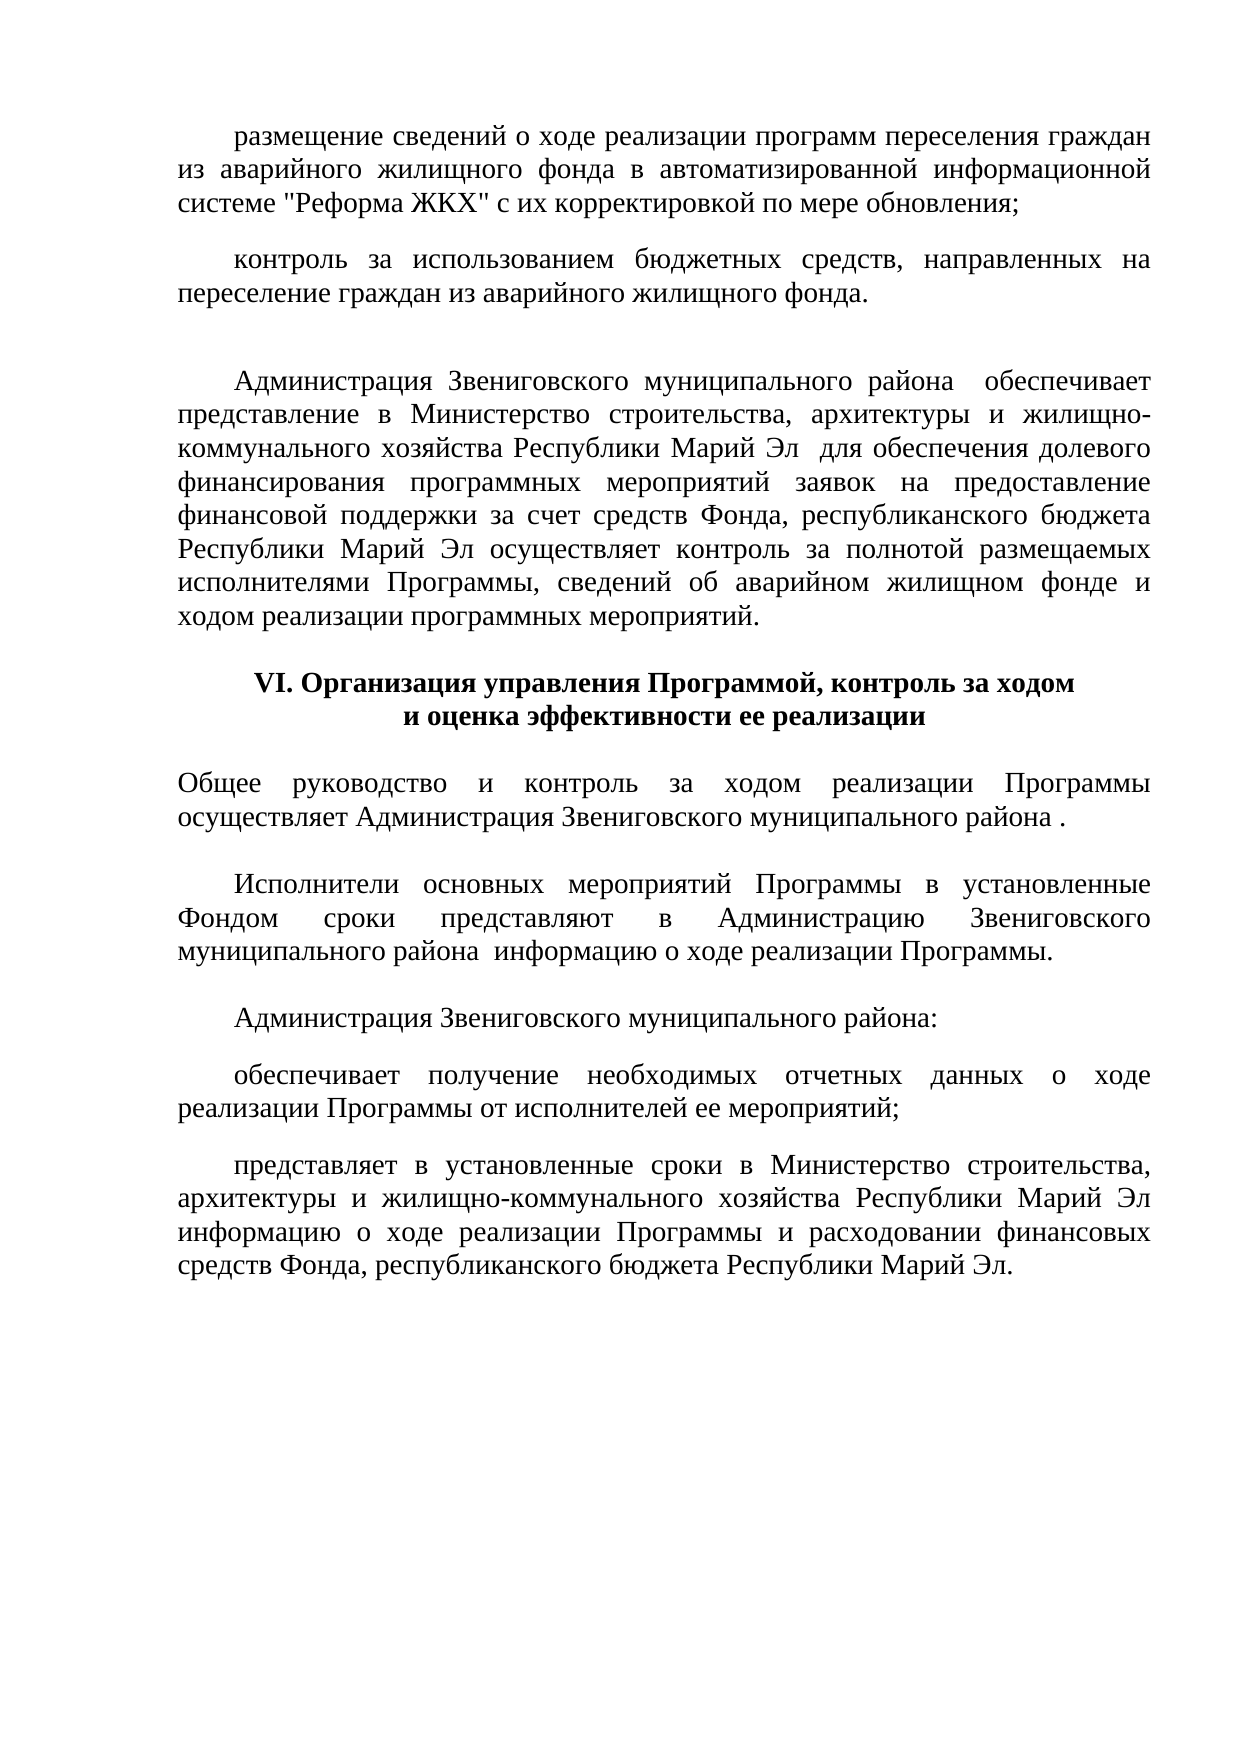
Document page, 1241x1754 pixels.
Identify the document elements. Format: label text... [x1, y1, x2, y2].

text представляет в установленные сроки в Министерство строительства, архитектуры и жилищно-коммунального хозяйства Республики Марий Эл информацию о ходе реализации Программы и расходовании финансовых средств Фонда, республиканского бюджета Республики Марий Эл. [177, 1147, 1152, 1281]
text Общее руководство и контроль за ходом реализации Программы осуществляет Администрация Звениговского муниципального района . [177, 766, 1152, 833]
text контроль за использованием бюджетных средств, направленных на переселение граждан из аварийного жилищного фонда. [177, 242, 1152, 309]
text размещение сведений о ходе реализации программ переселения граждан из аварийного жилищного фонда в автоматизированной информационной системе "Реформа ЖКХ" с их корректировкой по мере обновления; [177, 118, 1152, 219]
text Администрация Звениговского муниципального района обеспечивает представление в Министерство строительства, архитектуры и жилищно-коммунального хозяйства Республики Марий Эл для обеспечения долевого финансирования программных мероприятий заявок на предоставление финансовой поддержки за счет средств Фонда, республиканского бюджета Республики Марий Эл осуществляет контроль за полнотой размещаемых исполнителями Программы, сведений об аварийном жилищном фонде и ходом реализации программных мероприятий. [177, 363, 1152, 631]
text Администрация Звениговского муниципального района: [177, 1000, 1152, 1034]
title VI. Организация управления Программой, контроль за ходом [177, 665, 1152, 698]
text Исполнители основных мероприятий Программы в установленные Фондом сроки представляют в Администрацию Звениговского муниципального района информацию о ходе реализации Программы. [177, 866, 1152, 967]
text обеспечивает получение необходимых отчетных данных о ходе реализации Программы от исполнителей ее мероприятий; [177, 1057, 1152, 1124]
title и оценка эффективности ее реализации [177, 698, 1152, 732]
